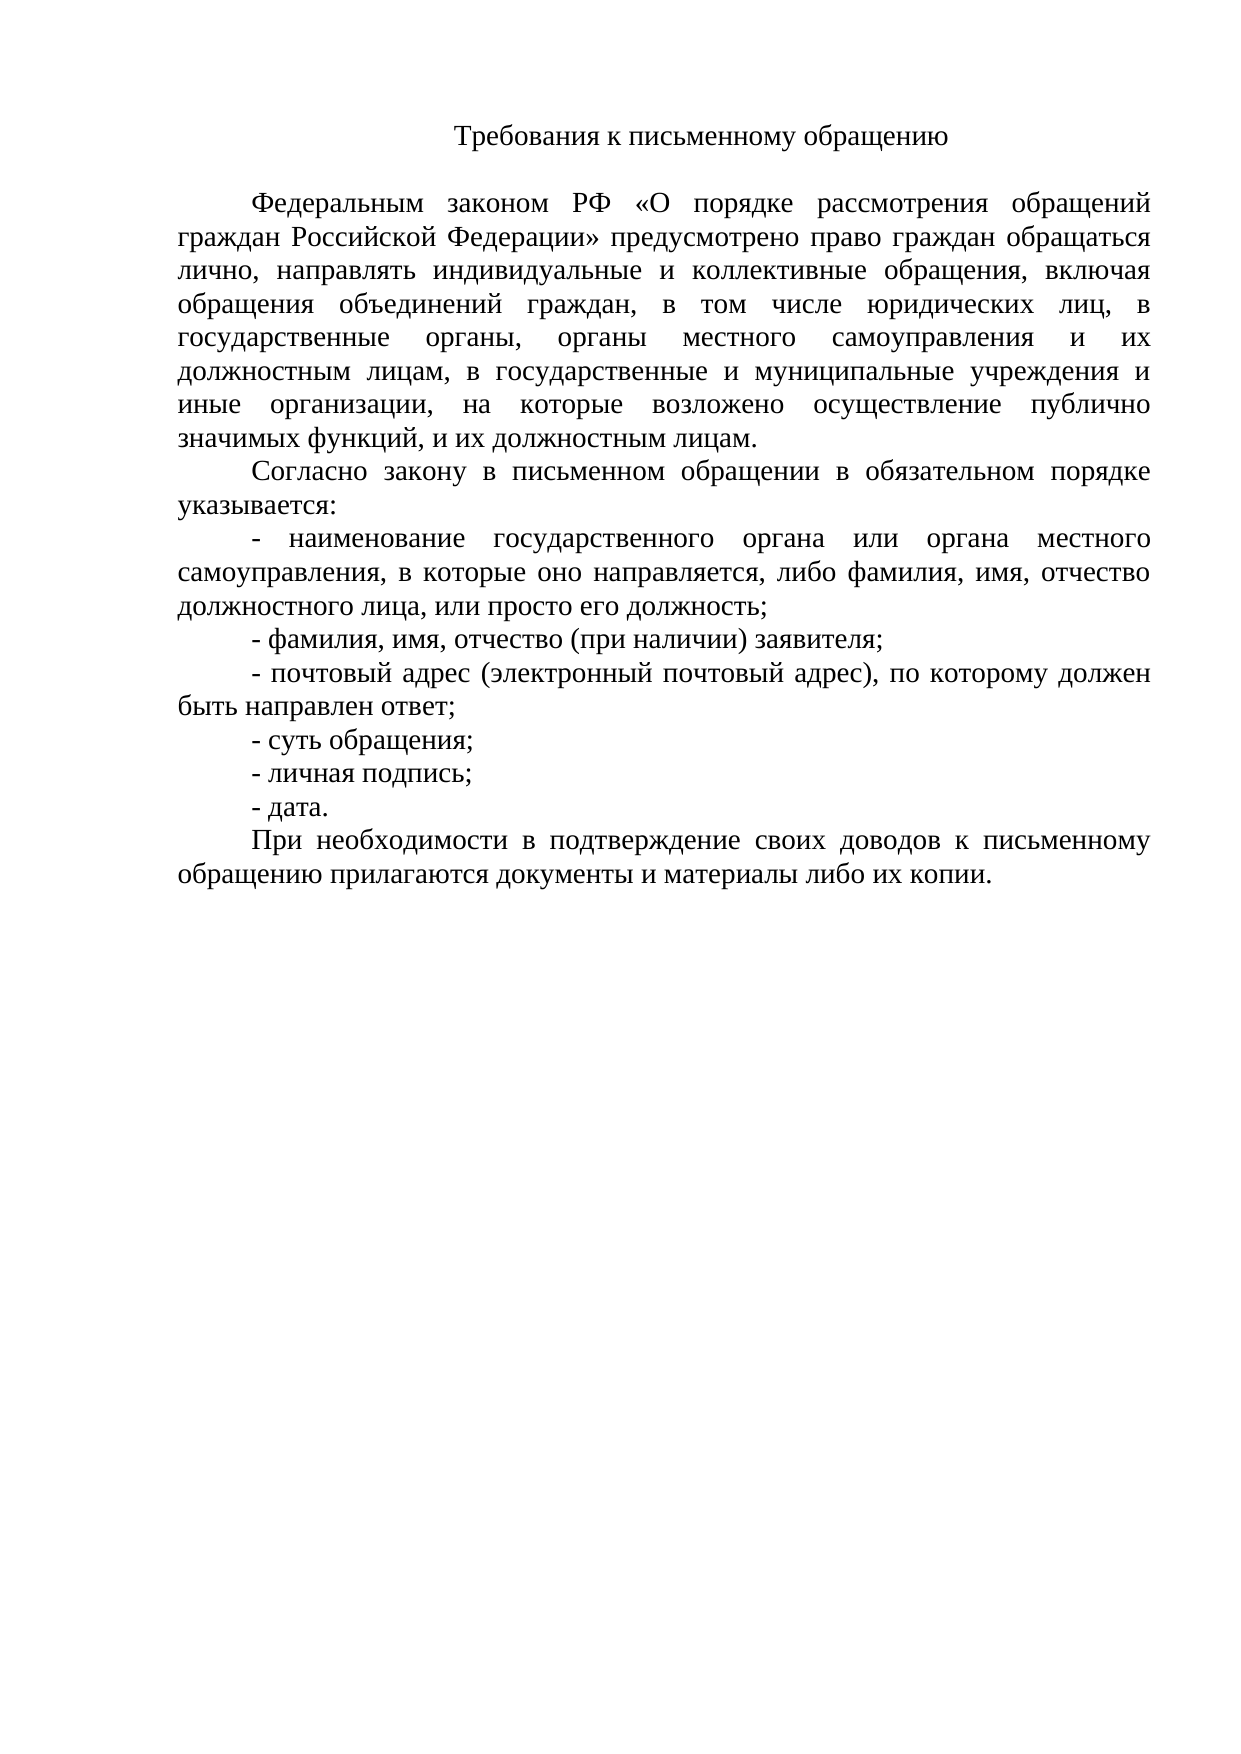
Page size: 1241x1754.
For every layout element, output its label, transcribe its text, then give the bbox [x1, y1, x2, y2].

text - почтовый адрес (электронный почтовый адрес), по которому должен быть направлен ответ; [177, 655, 1152, 722]
text Федеральным законом РФ «О порядке рассмотрения обращений граждан Российской Федерации» предусмотрено право граждан обращаться лично, направлять индивидуальные и коллективные обращения, включая обращения объединений граждан, в том числе юридических лиц, в государственные органы, органы местного самоуправления и их должностным лицам, в государственные и муниципальные учреждения и иные организации, на которые возложено осуществление публично значимых функций, и их должностным лицам. [177, 185, 1152, 453]
text Согласно закону в письменном обращении в обязательном порядке указывается: [177, 453, 1152, 521]
text - фамилия, имя, отчество (при наличии) заявителя; [177, 621, 1152, 655]
text - суть обращения; [177, 722, 1152, 755]
text - наименование государственного органа или органа местного самоуправления, в которые оно направляется, либо фамилия, имя, отчество должностного лица, или просто его должность; [177, 521, 1152, 621]
text Требования к письменному обращению [177, 118, 1152, 152]
text - личная подпись; [177, 755, 1152, 789]
text При необходимости в подтверждение своих доводов к письменному обращению прилагаются документы и материалы либо их копии. [177, 822, 1152, 889]
text - дата. [177, 789, 1152, 822]
